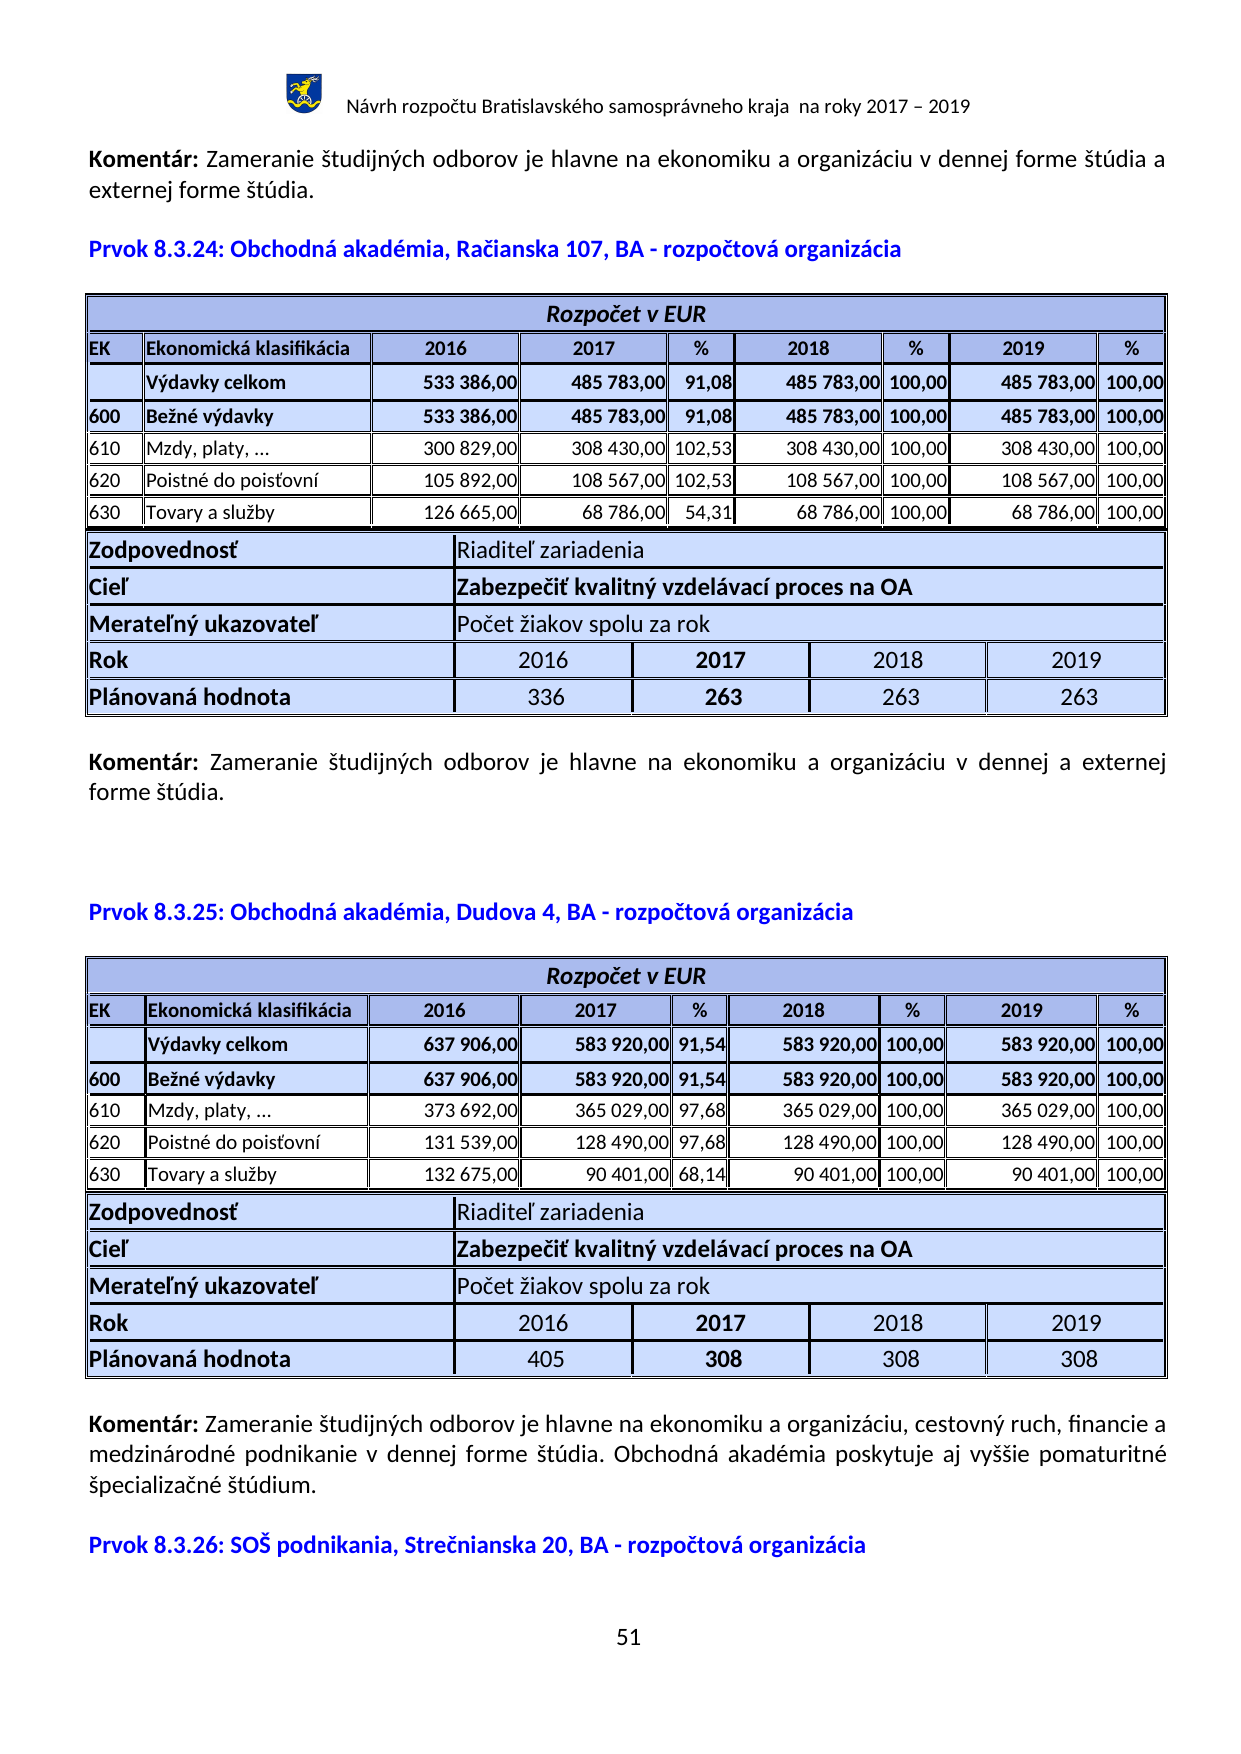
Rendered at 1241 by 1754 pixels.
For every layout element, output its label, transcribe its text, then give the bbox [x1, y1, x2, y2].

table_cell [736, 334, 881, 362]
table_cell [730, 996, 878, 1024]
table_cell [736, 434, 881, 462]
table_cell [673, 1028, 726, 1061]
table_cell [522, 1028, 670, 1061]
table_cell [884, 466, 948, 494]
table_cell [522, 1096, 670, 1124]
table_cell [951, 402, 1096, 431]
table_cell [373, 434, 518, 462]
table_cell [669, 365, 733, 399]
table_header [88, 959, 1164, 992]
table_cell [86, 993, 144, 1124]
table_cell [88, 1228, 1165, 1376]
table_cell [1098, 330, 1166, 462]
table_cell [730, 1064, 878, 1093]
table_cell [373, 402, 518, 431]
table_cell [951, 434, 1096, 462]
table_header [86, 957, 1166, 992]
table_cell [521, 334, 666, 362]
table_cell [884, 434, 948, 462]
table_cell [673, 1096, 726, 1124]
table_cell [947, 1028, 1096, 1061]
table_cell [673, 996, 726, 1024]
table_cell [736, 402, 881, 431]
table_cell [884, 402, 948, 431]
text Komentár: Zameranie študijných odborov je hlavne na ekonomiku a organizáciu, cestovný ruch, financie a medzinárodné podnikanie v dennej forme štúdia. Obchodná akadémia poskytuje aj vyššie pomaturitné špecializačné štúdium. [89, 1408, 1168, 1500]
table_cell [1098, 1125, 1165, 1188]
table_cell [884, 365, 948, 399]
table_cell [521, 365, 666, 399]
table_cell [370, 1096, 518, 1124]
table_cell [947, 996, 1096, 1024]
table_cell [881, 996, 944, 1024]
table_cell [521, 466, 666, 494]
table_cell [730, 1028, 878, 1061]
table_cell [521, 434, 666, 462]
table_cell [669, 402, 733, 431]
text Prvok 8.3.25: Obchodná akadémia, Dudova 4, BA - rozpočtová organizácia [89, 896, 1168, 926]
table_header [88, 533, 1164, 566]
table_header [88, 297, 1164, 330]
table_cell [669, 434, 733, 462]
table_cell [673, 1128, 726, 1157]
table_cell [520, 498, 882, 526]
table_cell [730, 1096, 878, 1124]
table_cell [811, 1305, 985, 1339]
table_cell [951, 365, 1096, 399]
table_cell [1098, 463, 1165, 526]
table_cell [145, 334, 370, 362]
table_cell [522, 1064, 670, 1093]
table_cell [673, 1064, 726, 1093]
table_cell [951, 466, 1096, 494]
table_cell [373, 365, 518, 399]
text Komentár: Zameranie študijných odborov je hlavne na ekonomiku a organizáciu v dennej a externej forme štúdia. [89, 746, 1168, 807]
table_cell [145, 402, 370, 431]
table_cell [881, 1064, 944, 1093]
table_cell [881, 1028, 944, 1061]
text Prvok 8.3.26: SOŠ podnikania, Strečnianska 20, BA - rozpočtová organizácia [89, 1529, 1168, 1559]
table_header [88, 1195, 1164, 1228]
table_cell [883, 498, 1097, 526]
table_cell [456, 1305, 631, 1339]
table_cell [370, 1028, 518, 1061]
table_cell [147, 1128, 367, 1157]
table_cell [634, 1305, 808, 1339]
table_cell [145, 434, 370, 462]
text Prvok 8.3.24: Obchodná akadémia, Račianska 107, BA - rozpočtová organizácia [89, 234, 1168, 264]
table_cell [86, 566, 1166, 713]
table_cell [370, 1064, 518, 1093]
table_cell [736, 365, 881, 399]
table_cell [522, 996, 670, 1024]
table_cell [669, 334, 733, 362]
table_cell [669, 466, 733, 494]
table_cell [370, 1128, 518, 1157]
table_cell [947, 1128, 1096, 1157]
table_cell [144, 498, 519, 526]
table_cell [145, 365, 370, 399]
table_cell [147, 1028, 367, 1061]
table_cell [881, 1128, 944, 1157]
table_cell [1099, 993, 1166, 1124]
text Komentár: Zameranie študijných odborov je hlavne na ekonomiku a organizáciu v dennej forme štúdia a externej forme štúdia. [89, 143, 1168, 204]
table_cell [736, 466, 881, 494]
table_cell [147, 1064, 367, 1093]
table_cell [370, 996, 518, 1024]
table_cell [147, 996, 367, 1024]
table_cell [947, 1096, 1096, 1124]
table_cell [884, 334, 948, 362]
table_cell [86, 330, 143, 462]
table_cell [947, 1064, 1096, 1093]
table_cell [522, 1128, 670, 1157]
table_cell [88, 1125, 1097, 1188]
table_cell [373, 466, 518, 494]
picture [285, 73, 323, 114]
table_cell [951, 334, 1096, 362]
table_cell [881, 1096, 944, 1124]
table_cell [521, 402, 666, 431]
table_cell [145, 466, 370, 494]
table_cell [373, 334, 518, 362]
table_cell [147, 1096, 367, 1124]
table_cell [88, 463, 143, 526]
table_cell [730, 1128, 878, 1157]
